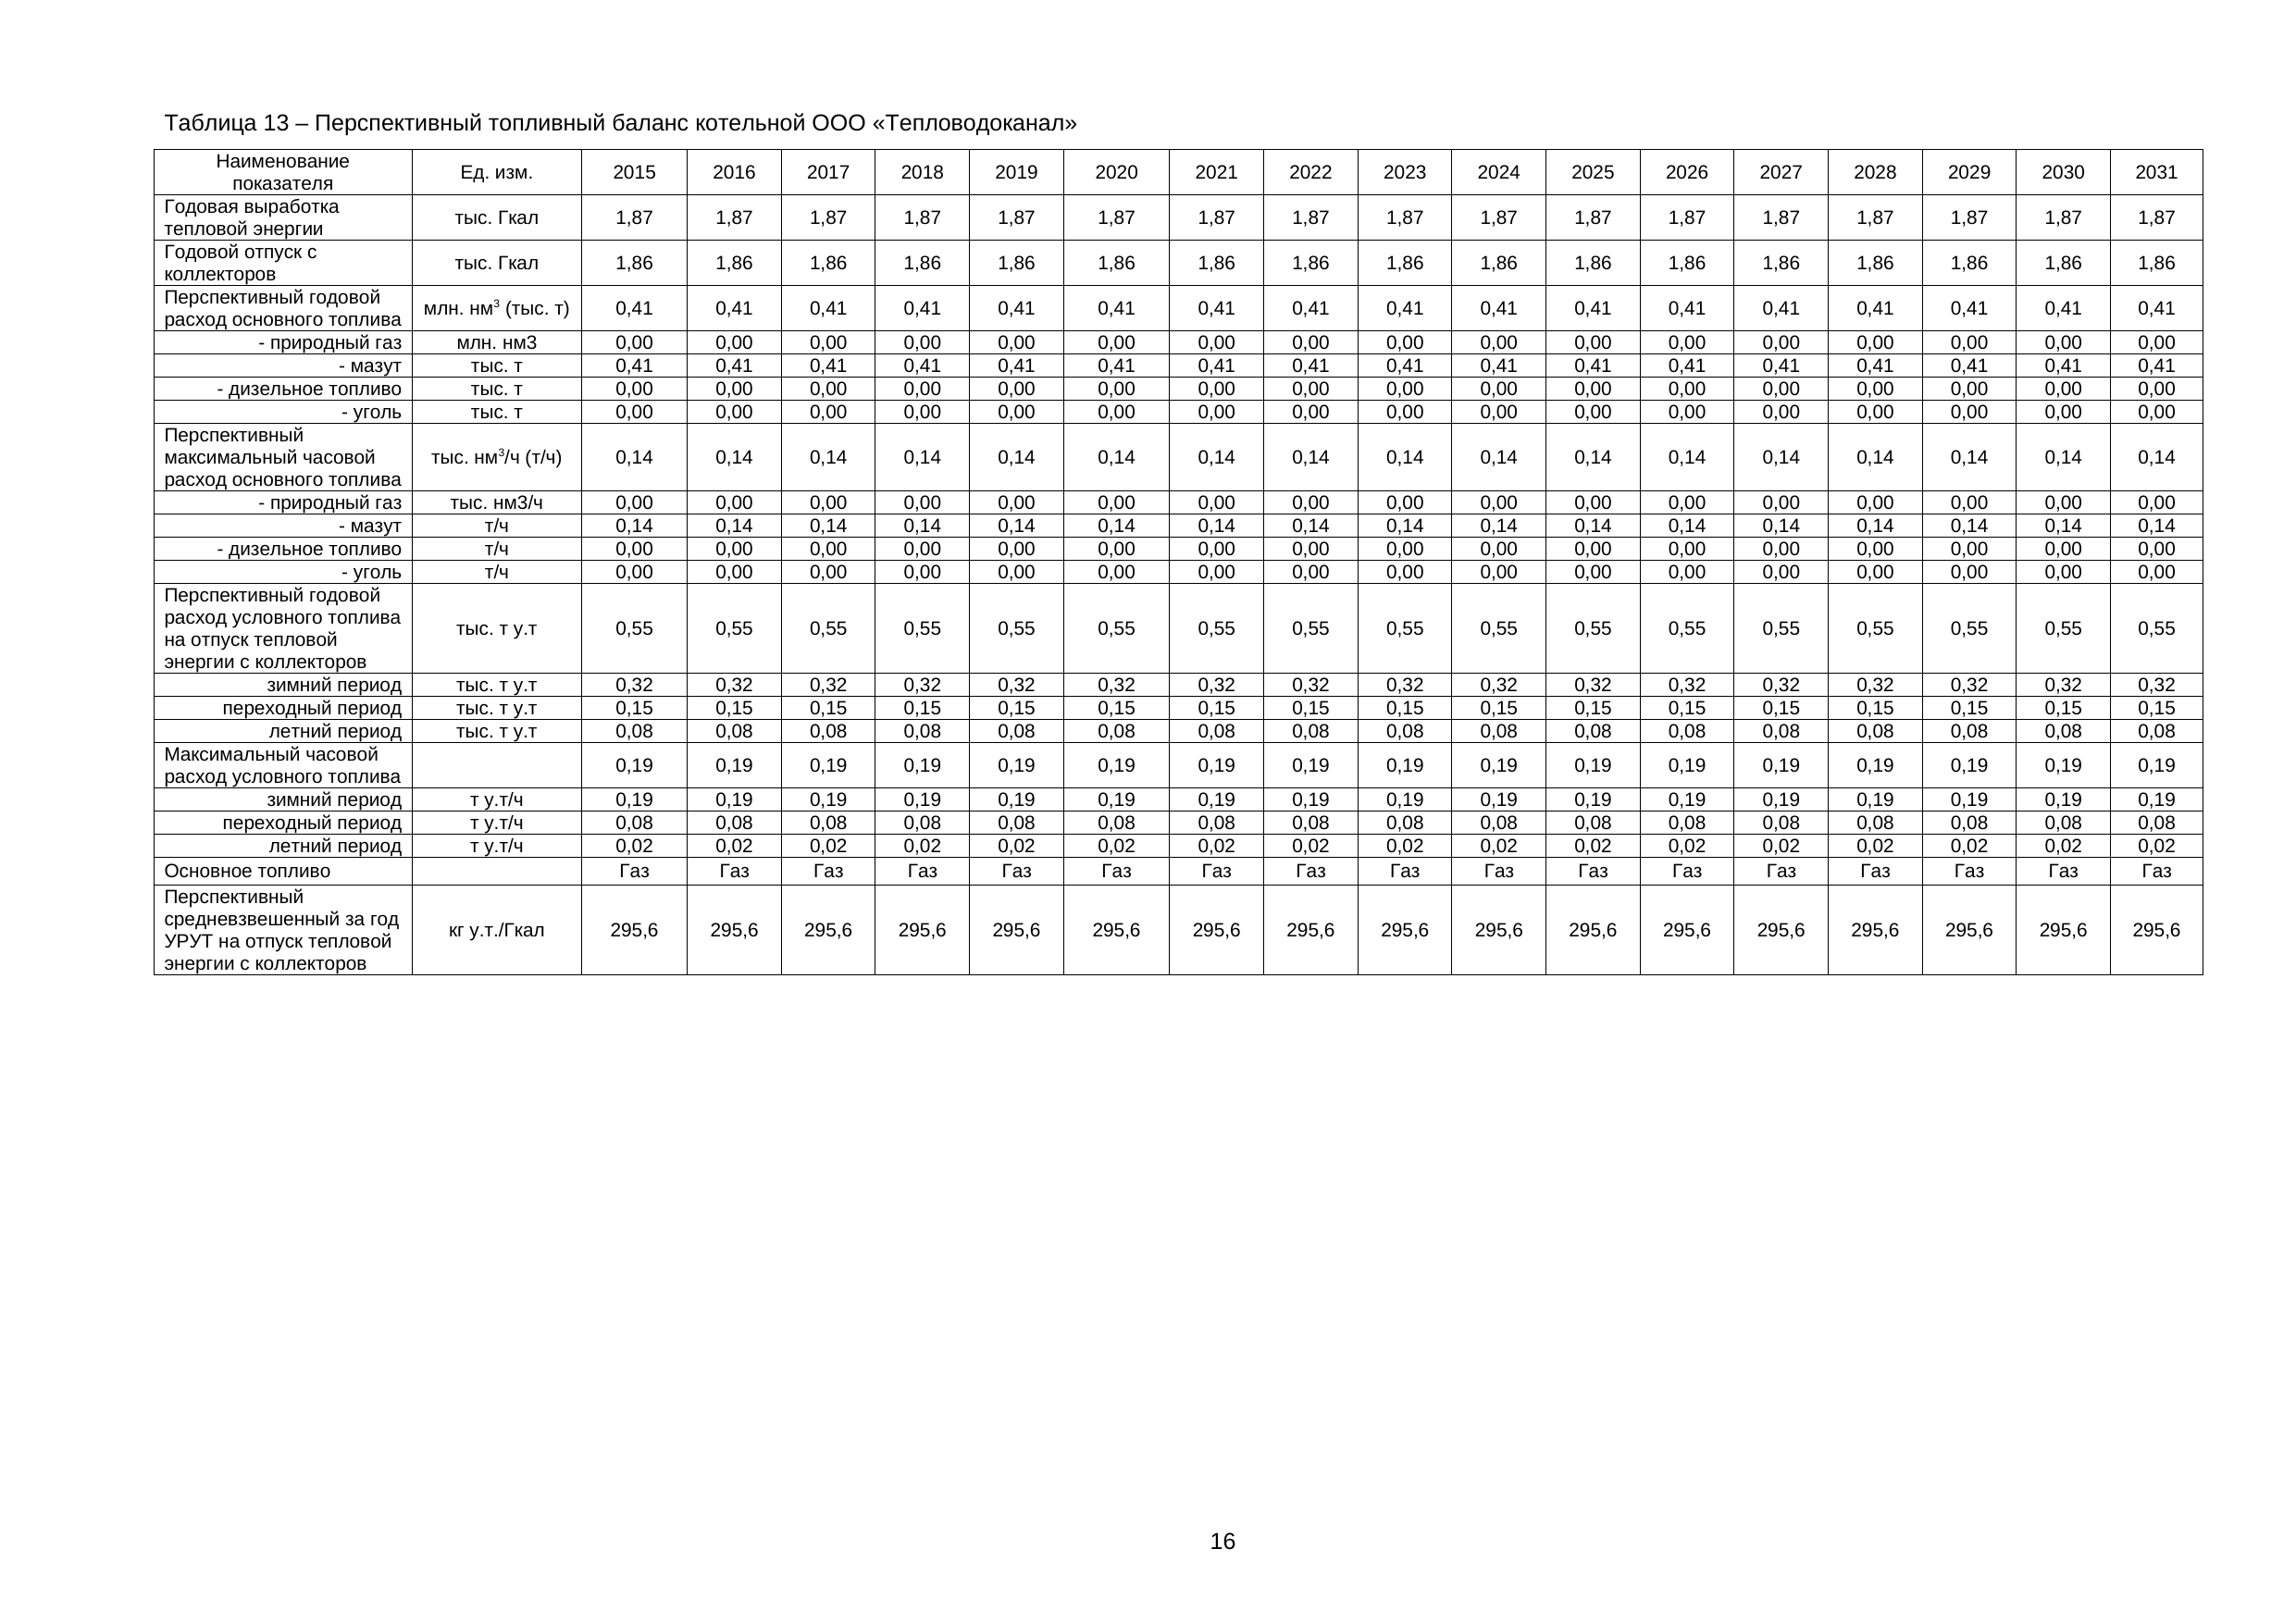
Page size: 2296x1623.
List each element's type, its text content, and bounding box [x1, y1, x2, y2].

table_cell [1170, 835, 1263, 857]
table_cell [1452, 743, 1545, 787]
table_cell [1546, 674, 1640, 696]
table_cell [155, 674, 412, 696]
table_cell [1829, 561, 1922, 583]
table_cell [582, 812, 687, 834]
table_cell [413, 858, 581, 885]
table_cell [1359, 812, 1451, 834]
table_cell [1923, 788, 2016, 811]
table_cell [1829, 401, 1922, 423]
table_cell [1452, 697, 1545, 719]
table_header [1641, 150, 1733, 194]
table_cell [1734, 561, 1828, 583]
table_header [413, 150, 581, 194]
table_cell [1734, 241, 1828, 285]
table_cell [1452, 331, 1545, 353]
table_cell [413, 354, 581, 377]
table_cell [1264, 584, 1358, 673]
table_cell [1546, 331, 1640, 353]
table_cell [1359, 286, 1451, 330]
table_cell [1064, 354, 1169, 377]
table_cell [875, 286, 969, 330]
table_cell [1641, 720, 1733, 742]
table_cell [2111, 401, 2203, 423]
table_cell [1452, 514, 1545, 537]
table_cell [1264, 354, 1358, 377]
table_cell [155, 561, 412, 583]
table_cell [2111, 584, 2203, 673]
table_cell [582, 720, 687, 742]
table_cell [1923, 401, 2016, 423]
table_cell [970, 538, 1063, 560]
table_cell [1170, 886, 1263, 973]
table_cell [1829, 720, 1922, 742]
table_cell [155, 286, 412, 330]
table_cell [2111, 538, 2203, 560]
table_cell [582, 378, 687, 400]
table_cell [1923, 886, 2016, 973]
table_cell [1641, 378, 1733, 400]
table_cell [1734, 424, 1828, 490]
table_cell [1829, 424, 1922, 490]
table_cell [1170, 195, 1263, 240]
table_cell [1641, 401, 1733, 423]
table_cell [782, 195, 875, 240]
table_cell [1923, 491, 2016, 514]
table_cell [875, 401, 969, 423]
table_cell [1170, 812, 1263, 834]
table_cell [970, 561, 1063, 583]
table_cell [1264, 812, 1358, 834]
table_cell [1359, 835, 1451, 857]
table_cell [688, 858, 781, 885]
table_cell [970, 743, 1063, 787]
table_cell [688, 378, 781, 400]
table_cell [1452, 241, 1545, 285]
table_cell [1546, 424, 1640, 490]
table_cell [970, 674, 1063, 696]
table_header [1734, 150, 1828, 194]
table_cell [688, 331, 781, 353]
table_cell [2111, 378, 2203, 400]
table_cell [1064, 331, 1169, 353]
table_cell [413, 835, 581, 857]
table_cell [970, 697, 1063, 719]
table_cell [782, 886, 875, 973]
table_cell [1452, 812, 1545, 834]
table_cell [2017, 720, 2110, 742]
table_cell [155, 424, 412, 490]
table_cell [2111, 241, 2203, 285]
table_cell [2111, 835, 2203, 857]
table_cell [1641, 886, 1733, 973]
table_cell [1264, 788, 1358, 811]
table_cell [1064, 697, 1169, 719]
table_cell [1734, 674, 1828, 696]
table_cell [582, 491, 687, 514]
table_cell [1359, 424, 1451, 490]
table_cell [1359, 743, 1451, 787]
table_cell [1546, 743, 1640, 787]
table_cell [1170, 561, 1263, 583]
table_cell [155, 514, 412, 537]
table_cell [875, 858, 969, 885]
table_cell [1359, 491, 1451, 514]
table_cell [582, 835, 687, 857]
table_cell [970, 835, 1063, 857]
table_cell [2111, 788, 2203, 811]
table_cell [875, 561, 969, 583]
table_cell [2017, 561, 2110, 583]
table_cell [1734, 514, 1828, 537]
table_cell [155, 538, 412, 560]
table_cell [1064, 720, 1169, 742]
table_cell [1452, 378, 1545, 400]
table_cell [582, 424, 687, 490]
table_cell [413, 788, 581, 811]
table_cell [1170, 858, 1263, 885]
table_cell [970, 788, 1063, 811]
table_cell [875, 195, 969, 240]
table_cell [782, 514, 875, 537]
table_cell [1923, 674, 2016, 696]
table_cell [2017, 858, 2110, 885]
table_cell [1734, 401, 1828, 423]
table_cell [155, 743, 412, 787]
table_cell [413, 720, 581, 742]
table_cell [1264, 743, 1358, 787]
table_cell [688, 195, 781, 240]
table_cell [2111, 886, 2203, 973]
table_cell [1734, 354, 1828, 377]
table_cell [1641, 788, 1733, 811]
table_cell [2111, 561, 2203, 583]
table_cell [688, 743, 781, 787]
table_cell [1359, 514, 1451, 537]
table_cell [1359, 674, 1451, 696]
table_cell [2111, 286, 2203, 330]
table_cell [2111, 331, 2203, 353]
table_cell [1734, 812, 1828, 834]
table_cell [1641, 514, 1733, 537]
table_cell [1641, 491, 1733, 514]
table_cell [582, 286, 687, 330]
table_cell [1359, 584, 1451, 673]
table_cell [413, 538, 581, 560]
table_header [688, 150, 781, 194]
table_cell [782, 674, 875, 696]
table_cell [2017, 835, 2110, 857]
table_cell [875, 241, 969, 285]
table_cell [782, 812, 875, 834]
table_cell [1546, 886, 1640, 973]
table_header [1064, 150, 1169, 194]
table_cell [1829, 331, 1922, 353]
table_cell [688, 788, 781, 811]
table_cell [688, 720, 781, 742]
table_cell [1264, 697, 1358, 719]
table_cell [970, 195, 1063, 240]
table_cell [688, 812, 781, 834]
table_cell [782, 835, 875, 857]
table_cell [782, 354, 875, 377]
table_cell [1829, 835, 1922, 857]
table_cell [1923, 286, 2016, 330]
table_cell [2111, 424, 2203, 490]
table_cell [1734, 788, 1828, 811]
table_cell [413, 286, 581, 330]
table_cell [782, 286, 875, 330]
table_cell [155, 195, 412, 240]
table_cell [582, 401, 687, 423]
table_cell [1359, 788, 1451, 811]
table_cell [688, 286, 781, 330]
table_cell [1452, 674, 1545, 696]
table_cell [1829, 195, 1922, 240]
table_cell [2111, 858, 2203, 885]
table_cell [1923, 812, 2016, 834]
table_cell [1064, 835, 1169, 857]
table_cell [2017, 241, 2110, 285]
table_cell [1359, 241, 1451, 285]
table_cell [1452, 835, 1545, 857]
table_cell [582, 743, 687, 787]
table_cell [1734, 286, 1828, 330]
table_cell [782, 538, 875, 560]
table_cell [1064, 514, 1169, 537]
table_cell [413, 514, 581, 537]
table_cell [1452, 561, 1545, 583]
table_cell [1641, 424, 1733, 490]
text Таблица 13 – Перспективный топливный баланс котельной ООО «Тепловодоканал» [164, 109, 2214, 136]
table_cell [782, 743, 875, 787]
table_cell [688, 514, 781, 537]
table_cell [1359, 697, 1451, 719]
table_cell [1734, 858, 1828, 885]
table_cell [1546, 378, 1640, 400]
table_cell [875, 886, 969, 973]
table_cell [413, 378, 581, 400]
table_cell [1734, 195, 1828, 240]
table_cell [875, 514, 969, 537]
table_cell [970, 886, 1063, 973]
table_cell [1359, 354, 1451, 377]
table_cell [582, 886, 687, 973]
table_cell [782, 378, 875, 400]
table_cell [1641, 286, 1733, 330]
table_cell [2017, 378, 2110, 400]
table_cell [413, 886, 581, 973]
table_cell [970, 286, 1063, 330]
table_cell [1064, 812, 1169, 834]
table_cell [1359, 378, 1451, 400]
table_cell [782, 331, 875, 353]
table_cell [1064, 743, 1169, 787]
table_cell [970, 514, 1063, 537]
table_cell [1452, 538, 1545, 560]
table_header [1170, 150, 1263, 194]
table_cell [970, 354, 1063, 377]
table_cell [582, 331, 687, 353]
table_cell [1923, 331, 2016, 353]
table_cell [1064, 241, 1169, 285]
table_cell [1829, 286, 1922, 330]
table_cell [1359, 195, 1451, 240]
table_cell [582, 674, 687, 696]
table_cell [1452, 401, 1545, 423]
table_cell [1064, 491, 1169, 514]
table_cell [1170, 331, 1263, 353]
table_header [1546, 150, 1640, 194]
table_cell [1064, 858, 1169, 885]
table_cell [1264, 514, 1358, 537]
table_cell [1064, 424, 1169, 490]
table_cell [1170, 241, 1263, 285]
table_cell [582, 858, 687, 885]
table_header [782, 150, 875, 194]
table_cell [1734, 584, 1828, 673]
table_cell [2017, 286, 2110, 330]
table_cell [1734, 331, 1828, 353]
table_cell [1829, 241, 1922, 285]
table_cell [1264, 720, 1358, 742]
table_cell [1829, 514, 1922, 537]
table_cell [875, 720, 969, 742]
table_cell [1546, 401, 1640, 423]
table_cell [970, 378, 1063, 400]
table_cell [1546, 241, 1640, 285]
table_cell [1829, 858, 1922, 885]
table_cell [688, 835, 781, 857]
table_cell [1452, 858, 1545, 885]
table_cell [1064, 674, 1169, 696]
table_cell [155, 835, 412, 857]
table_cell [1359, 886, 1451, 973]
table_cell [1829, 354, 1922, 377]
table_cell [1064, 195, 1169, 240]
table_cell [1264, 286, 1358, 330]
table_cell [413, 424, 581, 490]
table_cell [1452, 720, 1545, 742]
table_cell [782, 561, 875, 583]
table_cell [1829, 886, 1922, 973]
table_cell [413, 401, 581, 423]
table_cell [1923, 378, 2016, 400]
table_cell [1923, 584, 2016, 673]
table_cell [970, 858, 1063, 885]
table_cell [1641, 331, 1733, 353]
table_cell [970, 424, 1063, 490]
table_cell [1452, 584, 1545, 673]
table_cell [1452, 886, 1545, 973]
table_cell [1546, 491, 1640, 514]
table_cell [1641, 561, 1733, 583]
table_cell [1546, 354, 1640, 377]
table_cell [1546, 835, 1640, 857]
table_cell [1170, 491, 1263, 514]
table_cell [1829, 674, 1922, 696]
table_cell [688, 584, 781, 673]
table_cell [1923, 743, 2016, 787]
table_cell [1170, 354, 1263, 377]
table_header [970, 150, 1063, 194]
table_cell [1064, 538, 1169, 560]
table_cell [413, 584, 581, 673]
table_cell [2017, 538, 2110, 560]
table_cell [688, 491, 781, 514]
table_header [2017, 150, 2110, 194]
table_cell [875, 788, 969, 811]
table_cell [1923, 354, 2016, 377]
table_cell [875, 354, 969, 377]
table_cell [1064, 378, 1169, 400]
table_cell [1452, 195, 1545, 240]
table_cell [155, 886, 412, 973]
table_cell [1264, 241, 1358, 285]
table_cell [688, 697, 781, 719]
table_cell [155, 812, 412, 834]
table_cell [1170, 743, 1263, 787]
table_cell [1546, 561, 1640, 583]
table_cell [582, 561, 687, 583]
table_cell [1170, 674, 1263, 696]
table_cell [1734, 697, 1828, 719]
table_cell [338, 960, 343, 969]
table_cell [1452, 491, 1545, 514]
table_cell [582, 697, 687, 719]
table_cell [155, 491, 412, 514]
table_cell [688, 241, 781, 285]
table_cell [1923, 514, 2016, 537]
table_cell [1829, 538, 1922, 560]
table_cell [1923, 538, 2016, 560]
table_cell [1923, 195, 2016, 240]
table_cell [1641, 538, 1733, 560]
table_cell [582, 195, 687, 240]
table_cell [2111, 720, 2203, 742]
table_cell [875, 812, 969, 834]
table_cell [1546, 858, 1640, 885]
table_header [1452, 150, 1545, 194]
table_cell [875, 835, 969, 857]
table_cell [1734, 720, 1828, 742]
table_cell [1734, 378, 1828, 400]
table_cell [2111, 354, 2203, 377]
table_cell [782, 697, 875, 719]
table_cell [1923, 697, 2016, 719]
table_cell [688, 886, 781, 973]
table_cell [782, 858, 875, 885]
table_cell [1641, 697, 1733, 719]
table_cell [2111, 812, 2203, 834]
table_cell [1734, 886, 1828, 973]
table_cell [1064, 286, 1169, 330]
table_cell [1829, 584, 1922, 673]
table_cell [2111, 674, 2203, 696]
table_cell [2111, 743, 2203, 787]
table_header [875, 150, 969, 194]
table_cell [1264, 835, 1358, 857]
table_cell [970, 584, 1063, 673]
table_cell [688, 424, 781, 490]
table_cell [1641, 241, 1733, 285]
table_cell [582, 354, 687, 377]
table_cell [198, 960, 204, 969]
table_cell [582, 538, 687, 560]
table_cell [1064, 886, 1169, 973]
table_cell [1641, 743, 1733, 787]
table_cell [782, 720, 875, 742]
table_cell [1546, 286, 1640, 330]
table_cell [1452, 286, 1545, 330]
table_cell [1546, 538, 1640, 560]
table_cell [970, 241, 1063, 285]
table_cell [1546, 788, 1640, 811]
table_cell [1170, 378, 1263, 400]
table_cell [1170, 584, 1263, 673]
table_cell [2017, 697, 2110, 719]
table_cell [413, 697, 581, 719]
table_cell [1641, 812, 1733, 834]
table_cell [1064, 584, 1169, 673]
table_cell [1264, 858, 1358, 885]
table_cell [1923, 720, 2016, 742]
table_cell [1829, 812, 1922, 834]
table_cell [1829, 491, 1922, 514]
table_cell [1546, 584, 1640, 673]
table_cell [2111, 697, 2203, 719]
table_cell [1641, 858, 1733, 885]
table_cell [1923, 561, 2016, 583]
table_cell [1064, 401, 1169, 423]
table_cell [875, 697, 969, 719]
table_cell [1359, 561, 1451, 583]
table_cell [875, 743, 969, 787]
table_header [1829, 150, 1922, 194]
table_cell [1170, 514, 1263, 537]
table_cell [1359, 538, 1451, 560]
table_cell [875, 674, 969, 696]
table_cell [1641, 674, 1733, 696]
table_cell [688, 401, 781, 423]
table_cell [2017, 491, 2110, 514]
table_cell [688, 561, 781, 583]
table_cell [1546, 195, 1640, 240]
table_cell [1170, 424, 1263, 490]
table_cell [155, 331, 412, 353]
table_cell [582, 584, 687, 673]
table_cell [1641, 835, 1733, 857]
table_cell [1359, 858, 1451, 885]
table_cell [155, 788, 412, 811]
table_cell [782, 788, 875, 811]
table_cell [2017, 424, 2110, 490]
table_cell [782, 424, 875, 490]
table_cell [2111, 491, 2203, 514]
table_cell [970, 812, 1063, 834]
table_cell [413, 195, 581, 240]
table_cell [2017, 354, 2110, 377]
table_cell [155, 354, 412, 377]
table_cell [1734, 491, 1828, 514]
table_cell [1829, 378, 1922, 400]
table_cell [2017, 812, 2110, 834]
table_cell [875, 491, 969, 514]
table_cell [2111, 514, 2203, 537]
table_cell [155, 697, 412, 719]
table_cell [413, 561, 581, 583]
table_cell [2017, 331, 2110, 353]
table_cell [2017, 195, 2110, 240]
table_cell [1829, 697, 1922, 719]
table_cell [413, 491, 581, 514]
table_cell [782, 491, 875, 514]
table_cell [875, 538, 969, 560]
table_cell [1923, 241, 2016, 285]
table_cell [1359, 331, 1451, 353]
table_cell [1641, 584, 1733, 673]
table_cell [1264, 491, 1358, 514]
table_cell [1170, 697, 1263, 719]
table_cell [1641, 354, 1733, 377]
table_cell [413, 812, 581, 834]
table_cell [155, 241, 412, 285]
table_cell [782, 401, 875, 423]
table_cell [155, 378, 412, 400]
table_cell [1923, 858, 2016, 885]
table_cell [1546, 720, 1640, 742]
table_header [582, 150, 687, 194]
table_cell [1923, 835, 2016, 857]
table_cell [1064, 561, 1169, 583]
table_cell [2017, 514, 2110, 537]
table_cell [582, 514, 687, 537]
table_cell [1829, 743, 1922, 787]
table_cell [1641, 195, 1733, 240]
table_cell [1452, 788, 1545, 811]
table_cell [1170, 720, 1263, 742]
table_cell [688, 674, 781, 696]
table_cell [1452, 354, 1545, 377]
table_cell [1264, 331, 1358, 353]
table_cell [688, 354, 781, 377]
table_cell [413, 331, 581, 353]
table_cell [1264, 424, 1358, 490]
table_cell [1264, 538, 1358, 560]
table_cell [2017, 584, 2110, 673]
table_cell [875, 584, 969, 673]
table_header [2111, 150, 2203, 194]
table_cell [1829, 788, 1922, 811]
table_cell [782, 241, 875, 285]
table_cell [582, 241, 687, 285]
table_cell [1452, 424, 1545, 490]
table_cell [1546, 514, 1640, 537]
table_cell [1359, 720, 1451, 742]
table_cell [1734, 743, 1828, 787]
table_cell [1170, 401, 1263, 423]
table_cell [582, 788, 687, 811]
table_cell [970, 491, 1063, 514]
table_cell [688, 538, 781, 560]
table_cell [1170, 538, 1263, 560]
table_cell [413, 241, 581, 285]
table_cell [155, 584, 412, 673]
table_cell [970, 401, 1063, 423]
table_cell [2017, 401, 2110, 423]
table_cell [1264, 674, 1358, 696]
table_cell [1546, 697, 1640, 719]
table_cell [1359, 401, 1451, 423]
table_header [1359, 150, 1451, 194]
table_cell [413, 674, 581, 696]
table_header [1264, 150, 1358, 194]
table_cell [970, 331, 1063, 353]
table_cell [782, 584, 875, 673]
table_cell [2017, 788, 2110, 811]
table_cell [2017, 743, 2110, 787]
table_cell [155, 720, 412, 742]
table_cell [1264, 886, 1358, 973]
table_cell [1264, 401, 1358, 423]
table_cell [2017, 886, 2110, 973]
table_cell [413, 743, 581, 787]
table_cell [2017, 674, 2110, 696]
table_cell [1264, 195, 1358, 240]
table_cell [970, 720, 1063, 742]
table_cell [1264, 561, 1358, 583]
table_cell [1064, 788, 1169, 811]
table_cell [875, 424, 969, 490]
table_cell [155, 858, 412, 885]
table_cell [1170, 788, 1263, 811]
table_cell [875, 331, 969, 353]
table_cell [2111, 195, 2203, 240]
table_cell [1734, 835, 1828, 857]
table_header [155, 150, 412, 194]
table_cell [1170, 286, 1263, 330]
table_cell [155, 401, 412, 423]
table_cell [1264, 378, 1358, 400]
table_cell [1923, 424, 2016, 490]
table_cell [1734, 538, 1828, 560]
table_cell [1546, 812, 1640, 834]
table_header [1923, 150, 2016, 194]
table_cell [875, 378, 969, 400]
